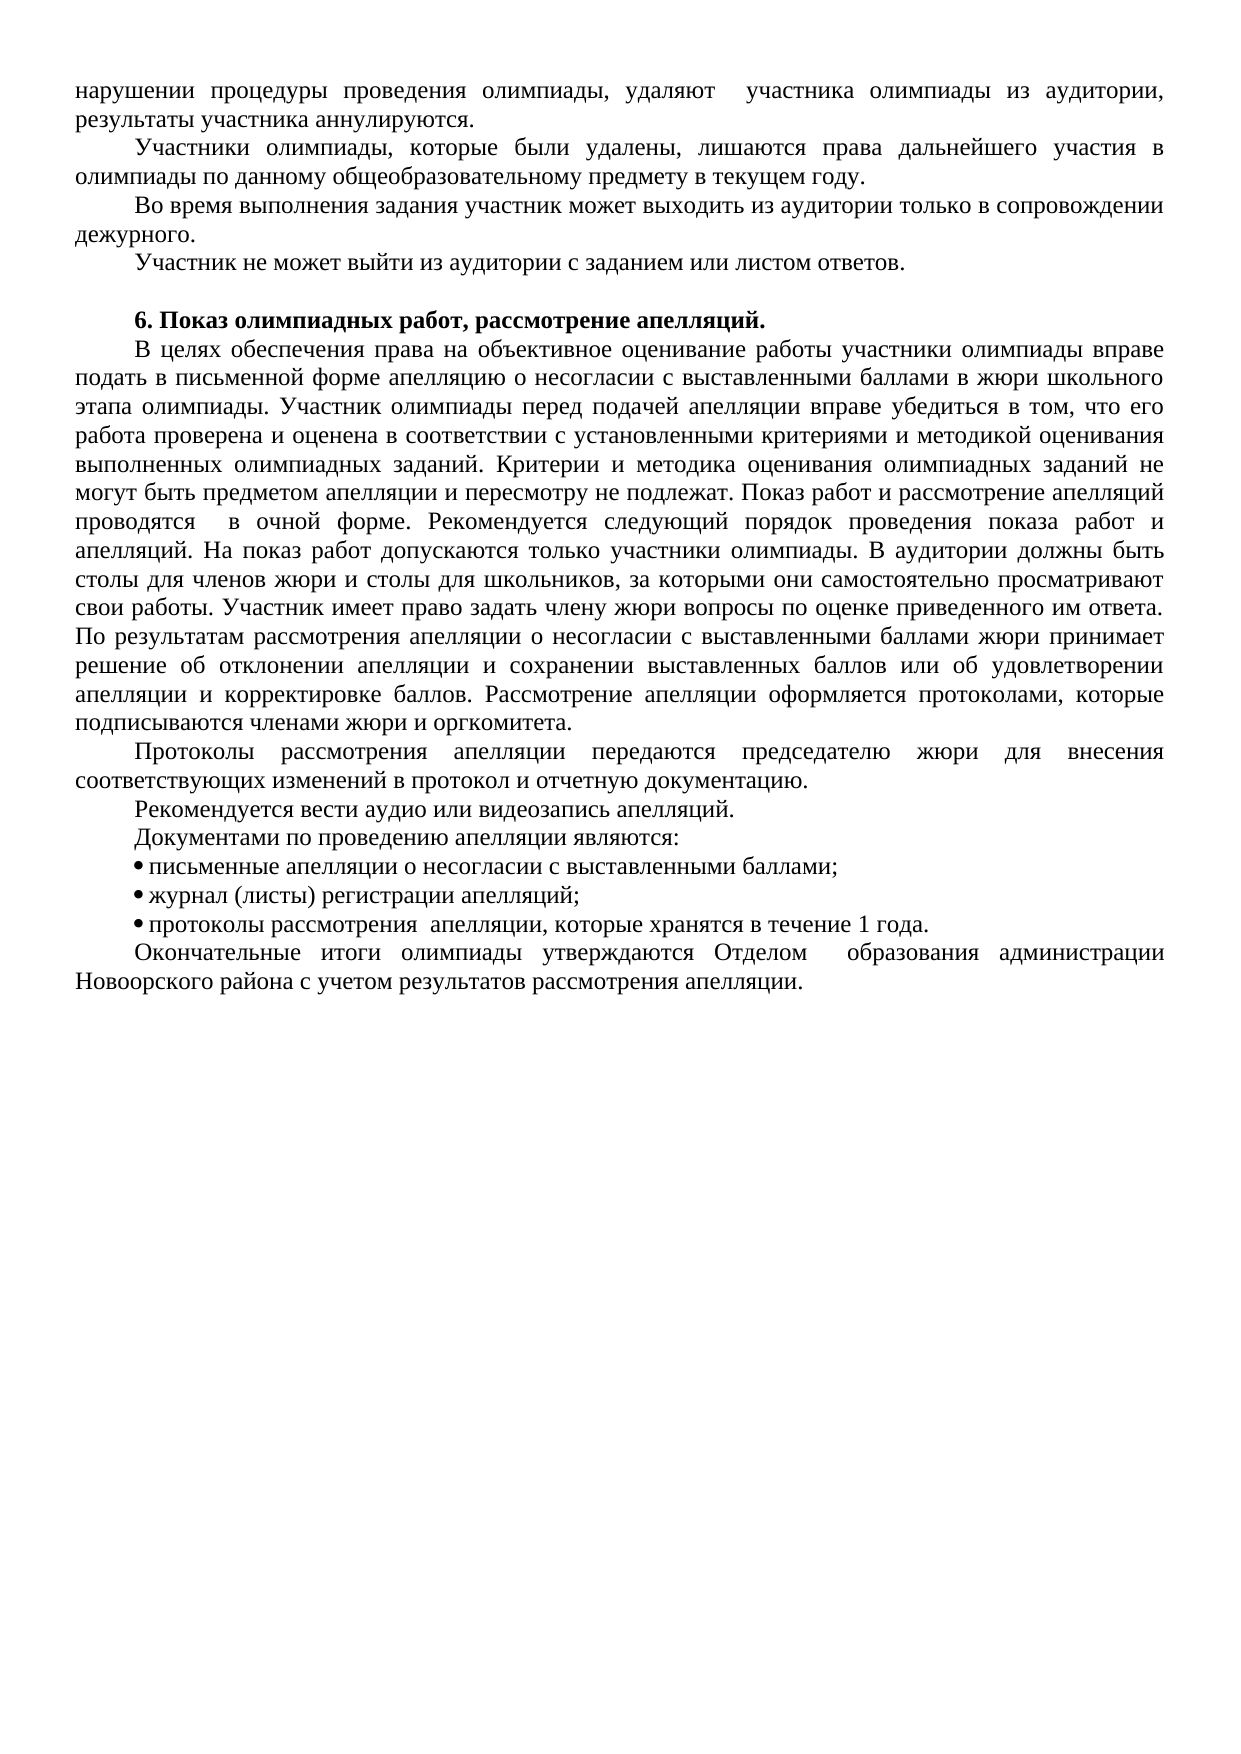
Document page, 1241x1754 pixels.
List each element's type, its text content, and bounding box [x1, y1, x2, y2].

list письменные апелляции о несогласии с выставленными баллами; [75, 851, 1165, 880]
text Во время выполнения задания участник может выходить из аудитории только в сопровождении дежурного. [75, 190, 1165, 247]
text В целях обеспечения права на объективное оценивание работы участники олимпиады вправе подать в письменной форме апелляцию о несогласии с выставленными баллами в жюри школьного этапа олимпиады. Участник олимпиады перед подачей апелляции вправе убедиться в том, что его работа проверена и оценена в соответствии с установленными критериями и методикой оценивания выполненных олимпиадных заданий. Критерии и методика оценивания олимпиадных заданий не могут быть предметом апелляции и пересмотру не подлежат. Показ работ и рассмотрение апелляций проводятся в очной форме. Рекомендуется следующий порядок проведения показа работ и апелляций. На показ работ допускаются только участники олимпиады. В аудитории должны быть столы для членов жюри и столы для школьников, за которыми они самостоятельно просматривают свои работы. Участник имеет право задать члену жюри вопросы по оценке приведенного им ответа. По результатам рассмотрения апелляции о несогласии с выставленными баллами жюри принимает решение об отклонении апелляции и сохранении выставленных баллов или об удовлетворении апелляции и корректировке баллов. Рассмотрение апелляции оформляется протоколами, которые подписываются членами жюри и оргкомитета. [75, 334, 1165, 736]
list протоколы рассмотрения апелляции, которые хранятся в течение 1 года. [75, 909, 1165, 937]
text Участники олимпиады, которые были удалены, лишаются права дальнейшего участия в олимпиады по данному общеобразовательному предмету в текущем году. [75, 132, 1165, 190]
list журнал (листы) регистрации апелляций; [75, 880, 1165, 909]
text Протоколы рассмотрения апелляции передаются председателю жюри для внесения соответствующих изменений в протокол и отчетную документацию. [75, 736, 1165, 794]
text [75, 75, 1165, 132]
text Участник не может выйти из аудитории с заданием или листом ответов. [75, 247, 1165, 276]
text Окончательные итоги олимпиады утверждаются Отделом образования администрации Новоорского района с учетом результатов рассмотрения апелляции. [75, 937, 1165, 995]
text Документами по проведению апелляции являются: [75, 822, 1165, 851]
text 6. Показ олимпиадных работ, рассмотрение апелляций. [75, 305, 1165, 334]
text Рекомендуется вести аудио или видеозапись апелляций. [75, 794, 1165, 822]
